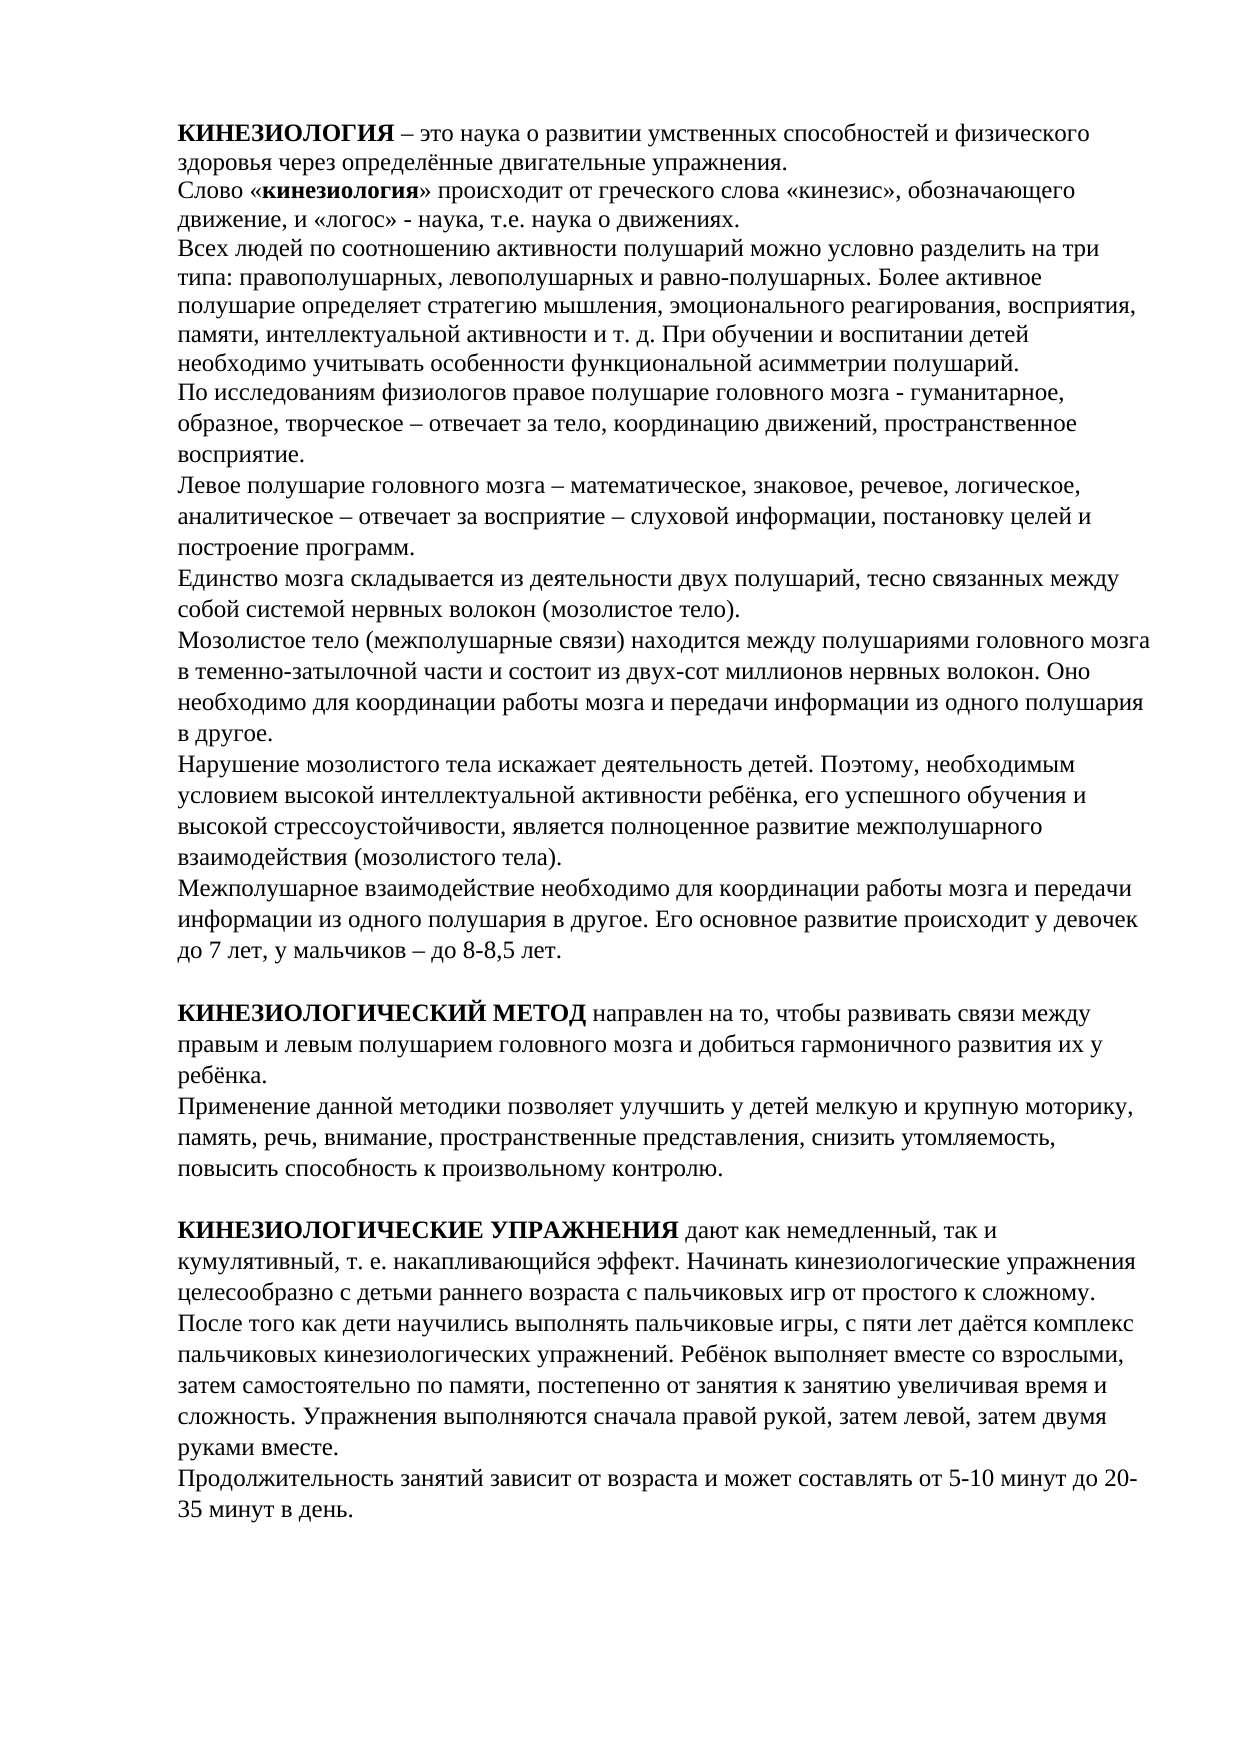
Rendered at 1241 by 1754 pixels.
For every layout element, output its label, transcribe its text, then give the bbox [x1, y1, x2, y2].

text По исследованиям физиологов правое полушарие головного мозга - гуманитарное, образное, творческое – отвечает за тело, координацию движений, пространственное восприятие. Левое полушарие головного мозга – математическое, знаковое, речевое, логическое, аналитическое – отвечает за восприятие – слуховой информации, постановку целей и построение программ. Единство мозга складывается из деятельности двух полушарий, тесно связанных между собой системой нервных волокон (мозолистое тело). Мозолистое тело (межполушарные связи) находится между полушариями головного мозга в теменно-затылочной части и состоит из двух-сот миллионов нервных волокон. Оно необходимо для координации работы мозга и передачи информации из одного полушария в другое. Нарушение мозолистого тела искажает деятельность детей. Поэтому, необходимым условием высокой интеллектуальной активности ребёнка, его успешного обучения и высокой стрессоустойчивости, является полноценное развитие межполушарного взаимодействия (мозолистого тела). Межполушарное взаимодействие необходимо для координации работы мозга и передачи информации из одного полушария в другое. Его основное развитие происходит у девочек до 7 лет, у мальчиков – до 8-8,5 лет. КИНЕЗИОЛОГИЧЕСКИЙ МЕТОД направлен на то, чтобы развивать связи между правым и левым полушарием головного мозга и добиться гармоничного развития их у ребёнка. Применение данной методики позволяет улучшить у детей мелкую и крупную моторику, память, речь, внимание, пространственные представления, снизить утомляемость, повысить способность к произвольному контролю. КИНЕЗИОЛОГИЧЕСКИЕ УПРАЖНЕНИЯ дают как немедленный, так и кумулятивный, т. е. накапливающийся эффект. Начинать кинезиологические упражнения целесообразно с детьми раннего возраста с пальчиковых игр от простого к сложному. После того как дети научились выполнять пальчиковые игры, с пяти лет даётся комплекс пальчиковых кинезиологических упражнений. Ребёнок выполняет вместе со взрослыми, затем самостоятельно по памяти, постепенно от занятия к занятию увеличивая время и сложность. Упражнения выполняются сначала правой рукой, затем левой, затем двумя руками вместе. Продолжительность занятий зависит от возраста и может составлять от 5-10 минут до 20-35 минут в день. [177, 377, 1152, 1553]
text КИНЕЗИОЛОГИЯ – это наука о развитии умственных способностей и физического здоровья через определённые двигательные упражнения. Слово «кинезиология» происходит от греческого слова «кинезис», обозначающего движение, и «логос» - наука, т.е. наука о движениях. Всех людей по соотношению активности полушарий можно условно разделить на три типа: правополушарных, левополушарных и равно-полушарных. Более активное полушарие определяет стратегию мышления, эмоционального реагирования, восприятия, памяти, интеллектуальной активности и т. д. При обучении и воспитании детей необходимо учитывать особенности функциональной асимметрии полушарий. [740, 118, 1152, 377]
